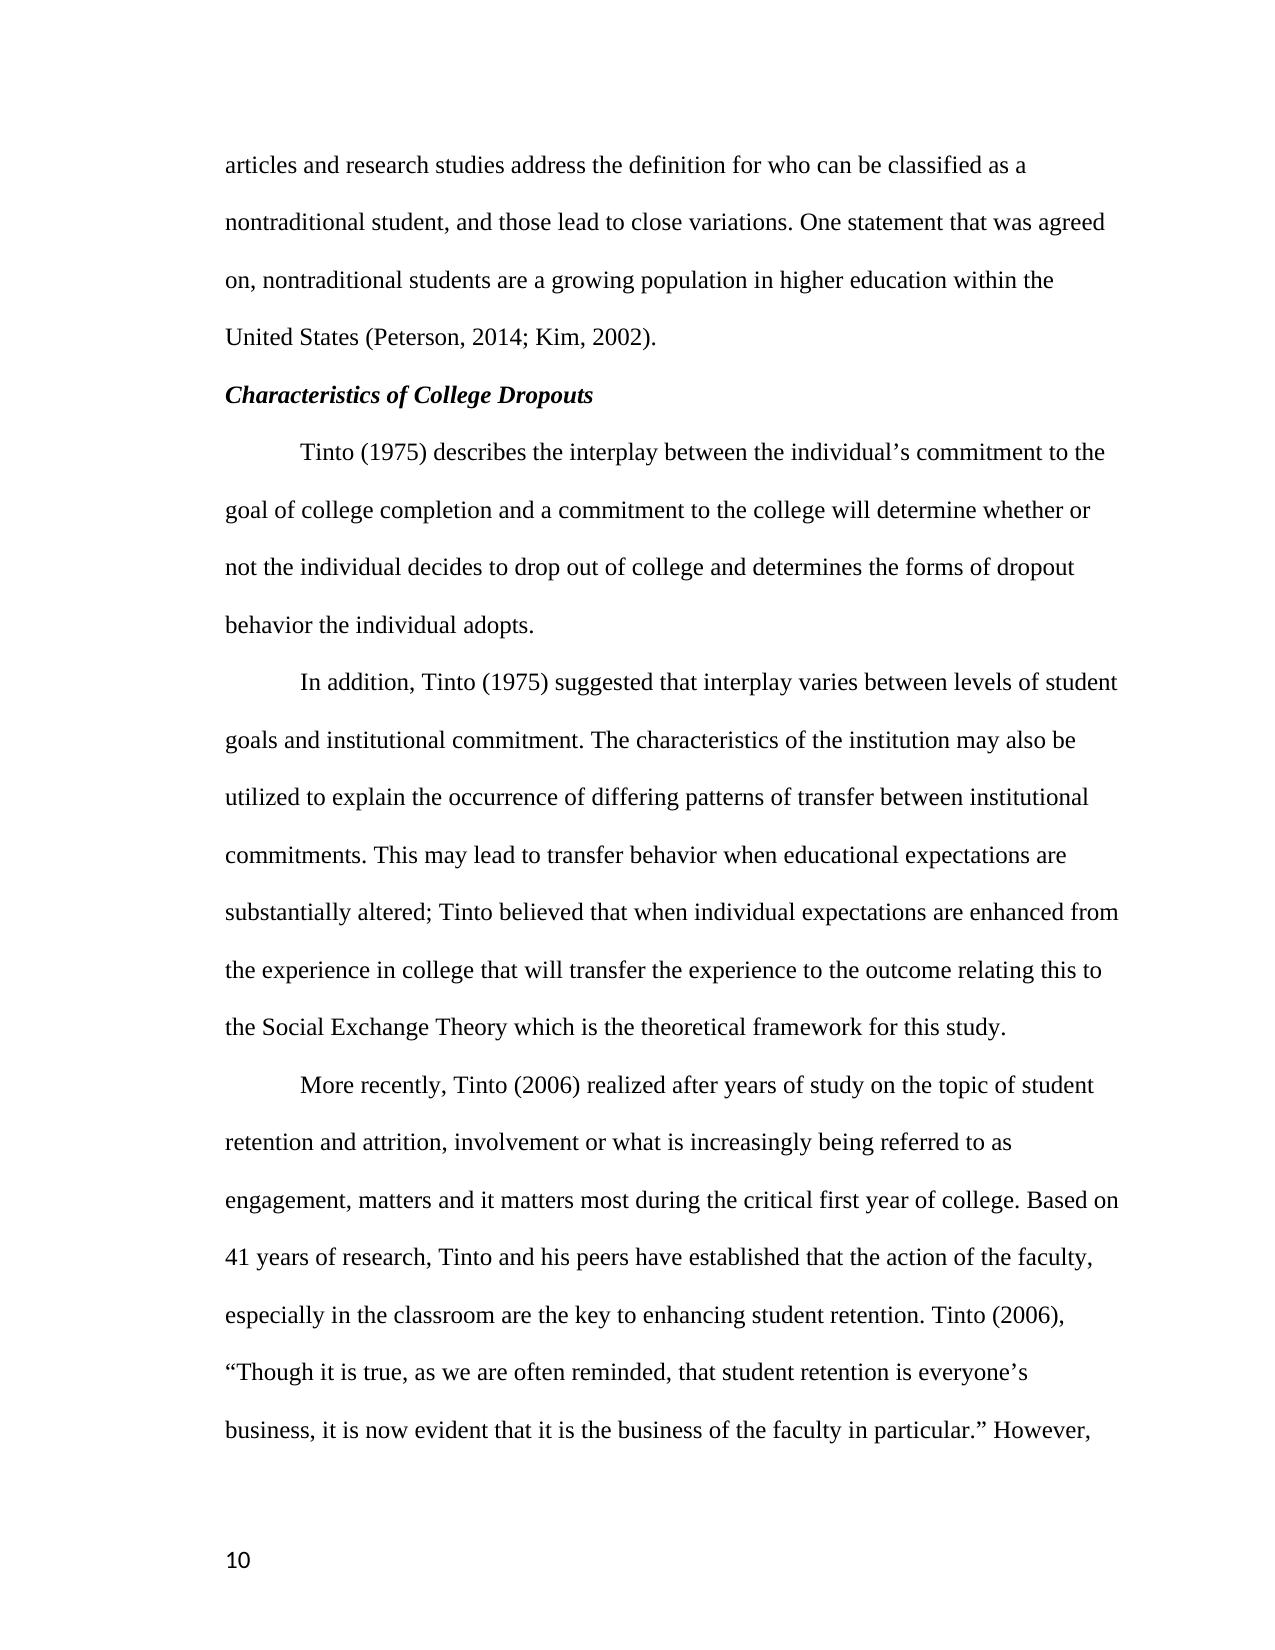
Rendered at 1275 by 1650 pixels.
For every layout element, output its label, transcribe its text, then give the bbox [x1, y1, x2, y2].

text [225, 1070, 1125, 1444]
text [225, 150, 1125, 351]
text Characteristics of College Dropouts [225, 380, 1125, 409]
text Tinto (1975) describes the interplay between the individual’s commitment to the goal of college completion and a commitment to the college will determine whether or not the individual decides to drop out of college and determines the forms of dropout behavior the individual adopts. [225, 437, 1125, 639]
text In addition, Tinto (1975) suggested that interplay varies between levels of student goals and institutional commitment. The characteristics of the institution may also be utilized to explain the occurrence of differing patterns of transfer between institutional commitments. This may lead to transfer behavior when educational expectations are substantially altered; Tinto believed that when individual expectations are enhanced from the experience in college that will transfer the experience to the outcome relating this to the Social Exchange Theory which is the theoretical framework for this study. [225, 667, 1125, 1041]
